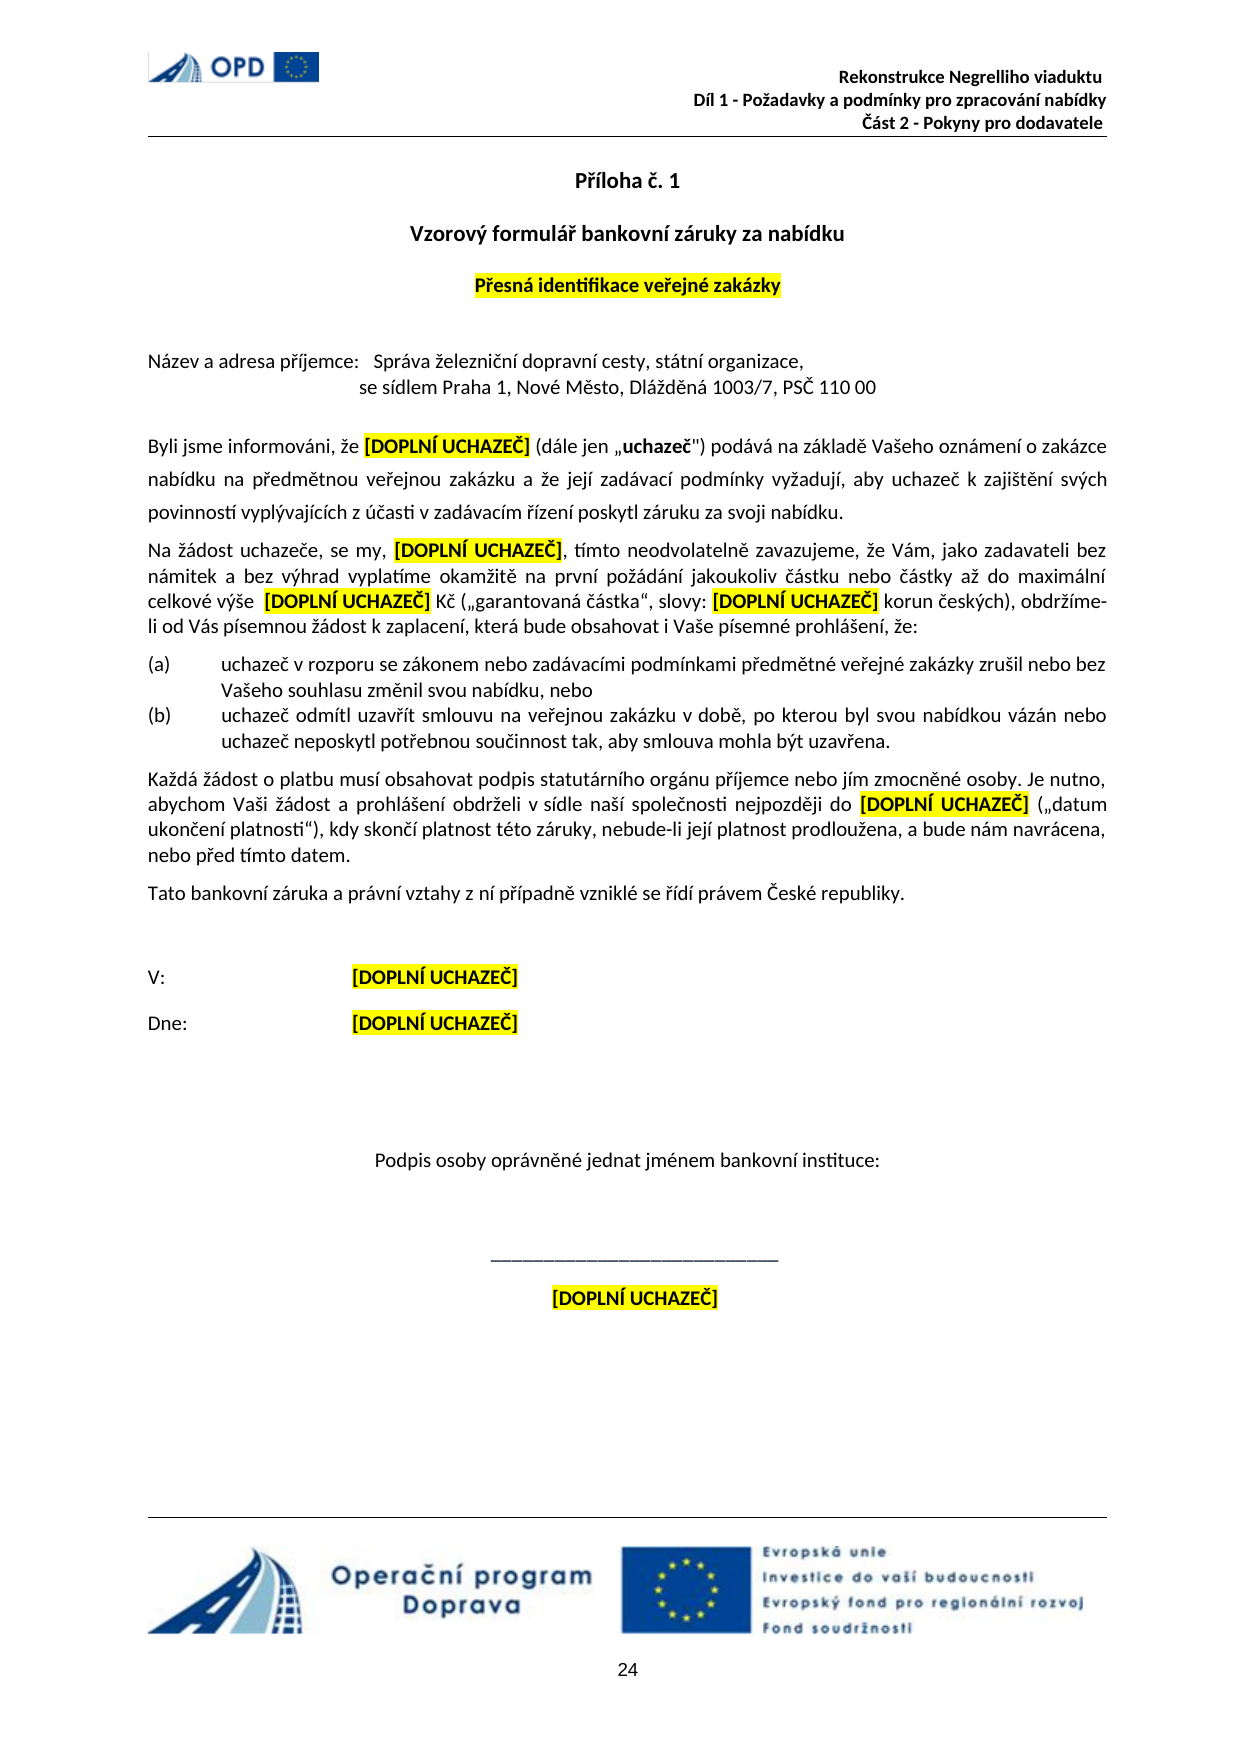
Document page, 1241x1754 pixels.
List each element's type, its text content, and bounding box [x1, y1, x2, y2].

text Název a adresa příjemce: Správa železniční dopravní cesty, státní organizace, [148, 349, 1107, 374]
list uchazeč odmítl uzavřít smlouvu na veřejnou zakázku v době, po kterou byl svou nabídkou vázán nebo uchazeč neposkytl potřebnou součinnost tak, aby smlouva mohla být uzavřena. [148, 702, 1107, 753]
text Tato bankovní záruka a právní vztahy z ní případně vzniklé se řídí právem České republiky. [148, 880, 1107, 905]
picture [147, 52, 319, 84]
table_cell [DOPLNÍ UCHAZEČ] [166, 1277, 1104, 1414]
table_header ___________________________ [166, 1185, 1104, 1277]
text Byli jsme informováni, že [DOPLNÍ UCHAZEČ] (dále jen „uchazeč") podává na základě Vašeho oznámení o zakázce nabídku na předmětnou veřejnou zakázku a že její zadávací podmínky vyžadují, aby uchazeč k zajištění svých povinností vyplývajících z účasti v zadávacím řízení poskytl záruku za svoji nabídku. [148, 425, 1107, 525]
table_cell [DOPLNÍ UCHAZEČ] [266, 1002, 1096, 1048]
text Příloha č. 1 [148, 166, 1107, 194]
text Vzorový formulář bankovní záruky za nabídku [148, 219, 1107, 247]
picture [147, 1546, 1085, 1637]
list uchazeč v rozporu se zákonem nebo zadávacími podmínkami předmětné veřejné zakázky zrušil nebo bez Vašeho souhlasu změnil svou nabídku, nebo [148, 652, 1107, 702]
table_header V: [136, 956, 266, 1002]
text Podpis osoby oprávněné jednat jménem bankovní instituce: [148, 1139, 1107, 1173]
text Každá žádost o platbu musí obsahovat podpis statutárního orgánu příjemce nebo jím zmocněné osoby. Je nutno, abychom Vaši žádost a prohlášení obdrželi v sídle naší společnosti nejpozději do [DOPLNÍ UCHAZEČ] („datum ukončení platnosti“), kdy skončí platnost této záruky, nebude-li její platnost prodloužena, a bude nám navrácena, nebo před tímto datem. [148, 766, 1107, 867]
text Přesná identifikace veřejné zakázky [148, 272, 1107, 298]
table_cell Dne: [136, 1002, 266, 1048]
text Na žádost uchazeče, se my, [DOPLNÍ UCHAZEČ], tímto neodvolatelně zavazujeme, že Vám, jako zadavateli bez námitek a bez výhrad vyplatíme okamžitě na první požádání jakoukoliv částku nebo částky až do maximální celkové výše [DOPLNÍ UCHAZEČ] Kč („garantovaná částka“, slovy: [DOPLNÍ UCHAZEČ] korun českých), obdržíme-li od Vás písemnou žádost k zaplacení, která bude obsahovat i Vaše písemné prohlášení, že: [148, 537, 1107, 639]
text se sídlem Praha 1, Nové Město, Dlážděná 1003/7, PSČ 110 00 [148, 374, 1107, 399]
table_header [DOPLNÍ UCHAZEČ] [266, 956, 1096, 1002]
